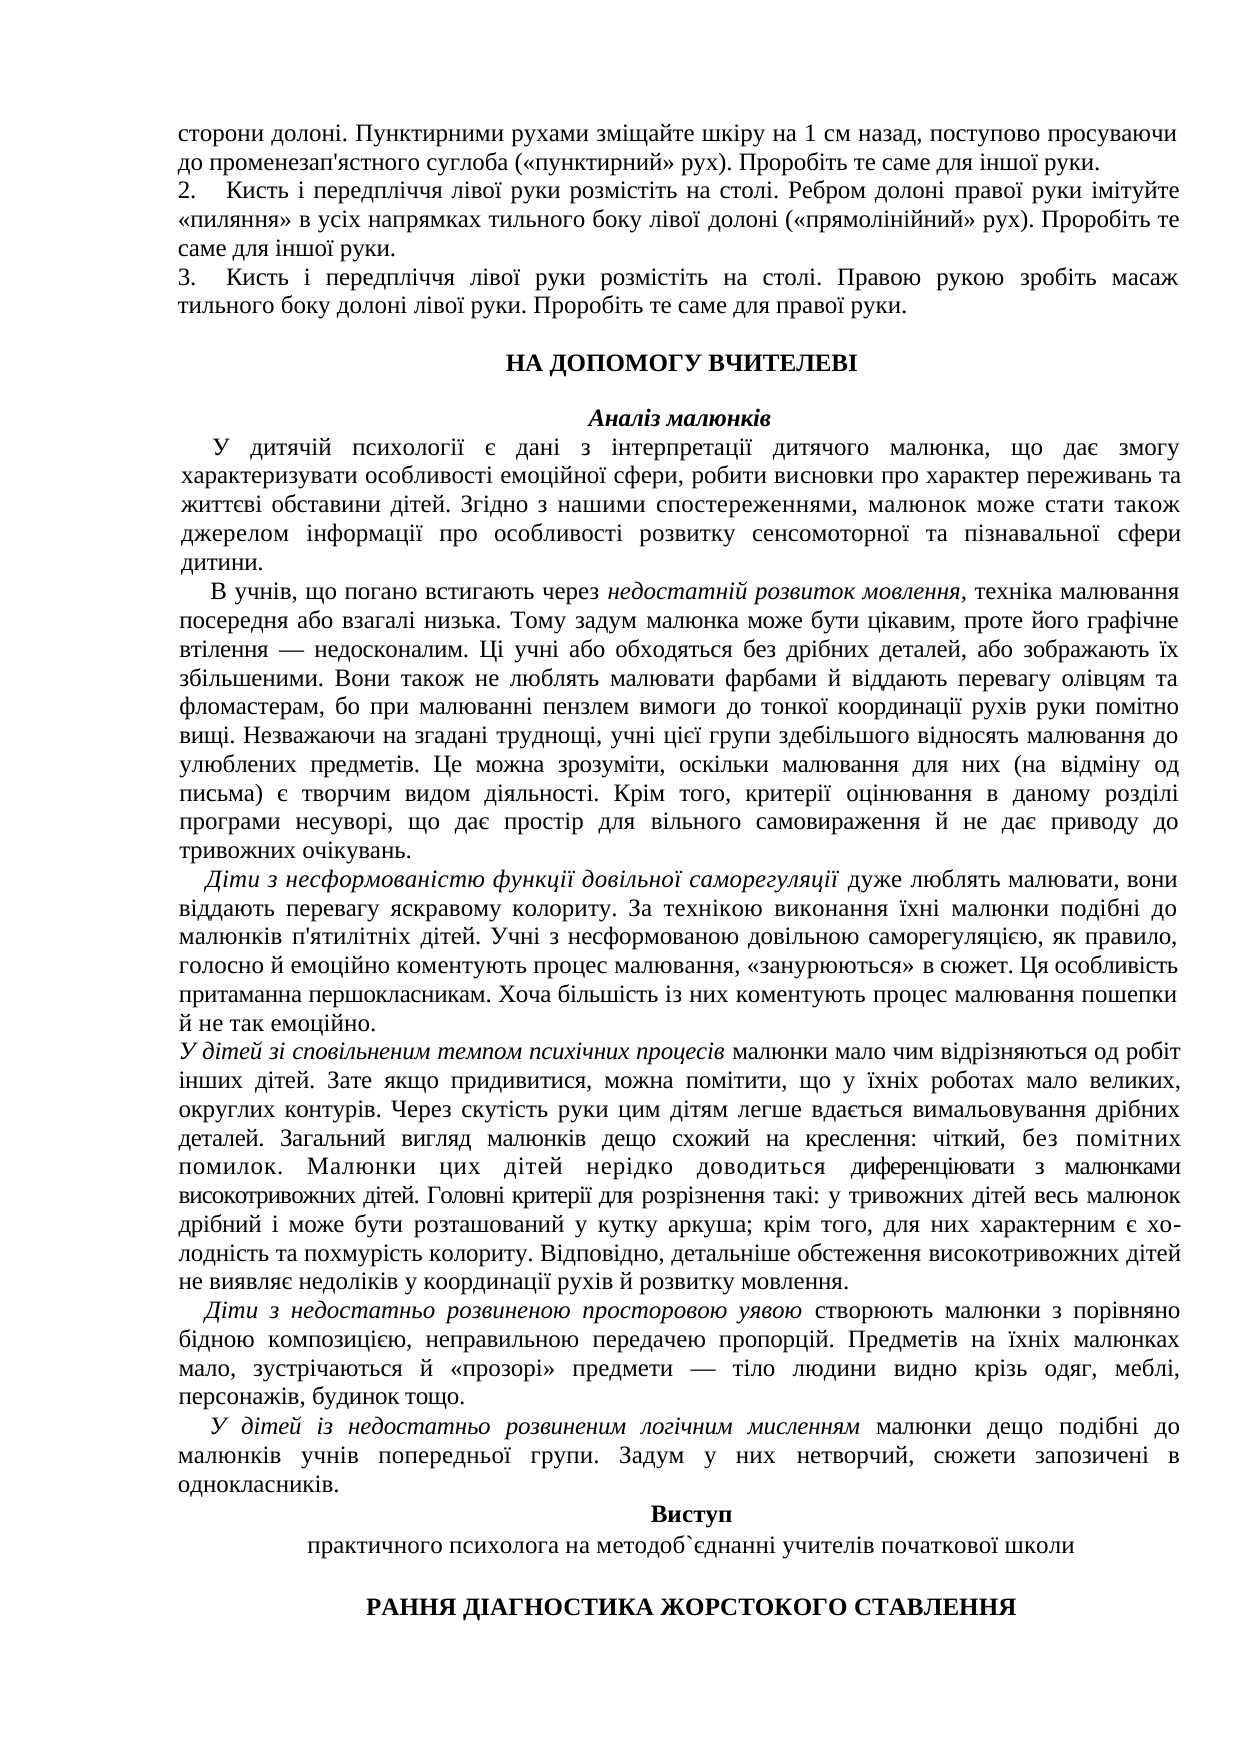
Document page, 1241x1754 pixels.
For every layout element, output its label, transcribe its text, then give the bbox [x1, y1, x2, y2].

text Виступ [177, 1499, 1178, 1528]
text Аналіз малюнків [178, 403, 1181, 432]
text НА ДОПОМОГУ ВЧИТЕЛЕВІ [182, 348, 1181, 377]
list Кисть і передпліччя лівої руки розмістіть на столі. Ребром долоні правої руки імітуйте «пиляння» в усіх напрямках тильного боку лівої долоні («прямолінійний» рух). Проробіть те саме для іншої руки. [178, 176, 1180, 262]
text У дітей із недостатньо розвиненим логічним мисленням малюнки дещо подібні до малюнків учнів попередньої групи. Задум у них нетворчий, сюжети запозичені в однокласників. [178, 1411, 1180, 1497]
text У дитячій психології є дані з інтерпретації дитячого малюнка, що дає змогу характеризувати особливості емоційної сфери, робити висновки про характер переживань та життєві обставини дітей. Згідно з нашими спостереженнями, малюнок може стати також джерелом інформації про особливості розвитку сенсомоторної та пізнавальної сфери дитини. [181, 432, 1181, 575]
text В учнів, що погано встигають через недостатній розвиток мовлення, техніка малювання посередня або взагалі низька. Тому задум малюнка може бути цікавим, проте його графічне втілення — недосконалим. Ці учні або обходяться без дрібних деталей, або зображають їх збільшеними. Вони також не люблять малювати фарбами й віддають перевагу олівцям та фломастерам, бо при малюванні пензлем вимоги до тонкої координації рухів руки помітно вищі. Незважаючи на згадані труднощі, учні цієї групи здебільшого відносять малювання до улюблених предметів. Це можна зрозуміти, оскільки малювання для них (на відміну од письма) є творчим видом діяльності. Крім того, критерії оцінювання в даному розділі програми несуворі, що дає простір для вільного самовираження й не дає приводу до тривожних очікувань. [179, 576, 1179, 864]
text Діти з несформованістю функції довільної саморегуляції дуже люблять малювати, вони віддають перевагу яскравому колориту. За технікою виконання їхні малюнки подібні до малюнків п'ятилітніх дітей. Учні з несформованою довільною саморегуляцією, як правило, голосно й емоційно коментують процес малювання, «занурюються» в сюжет. Ця особливість притаманна першокласникам. Хоча більшість із них коментують процес малювання пошепки й не так емоційно. [179, 864, 1178, 1036]
text практичного психолога на методоб`єднанні учителів початкової школи [177, 1530, 1178, 1559]
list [178, 118, 1179, 176]
text РАННЯ ДІАГНОСТИКА ЖОРСТОКОГО СТАВЛЕННЯ [177, 1592, 1178, 1620]
text У дітей зі сповільненим темпом психічних процесів малюнки мало чим відрізняються од робіт інших дітей. Зате якщо придивитися, можна помітити, що у їхніх роботах мало великих, округлих контурів. Через скутість руки цим дітям легше вдається вимальовування дрібних деталей. Загальний вигляд малюнків дещо схожий на креслення: чіткий, без помітних помилок. Малюнки цих дітей нерідко доводиться диференціювати з малюнками високотривожних дітей. Головні критерії для розрізнення такі: у тривожних дітей весь малюнок дрібний і може бути розташований у кутку аркуша; крім того, для них характерним є холодність та похмурість колориту. Відповідно, детальніше обстеження високотривожних дітей не виявляє недоліків у координації рухів й розвитку мовлення. [178, 1036, 1181, 1295]
list Кисть і передпліччя лівої руки розмістіть на столі. Правою рукою зробіть масаж тильного боку долоні лівої руки. Проробіть те саме для правої руки. [178, 262, 1178, 319]
text Діти з недостатньо розвиненою просторовою уявою створюють малюнки з порівняно бідною композицією, неправильною передачею пропорцій. Предметів на їхніх малюнках мало, зустрічаються й «прозорі» предмети — тіло людини видно крізь одяг, меблі, персонажів, будинок тощо. [178, 1295, 1181, 1410]
